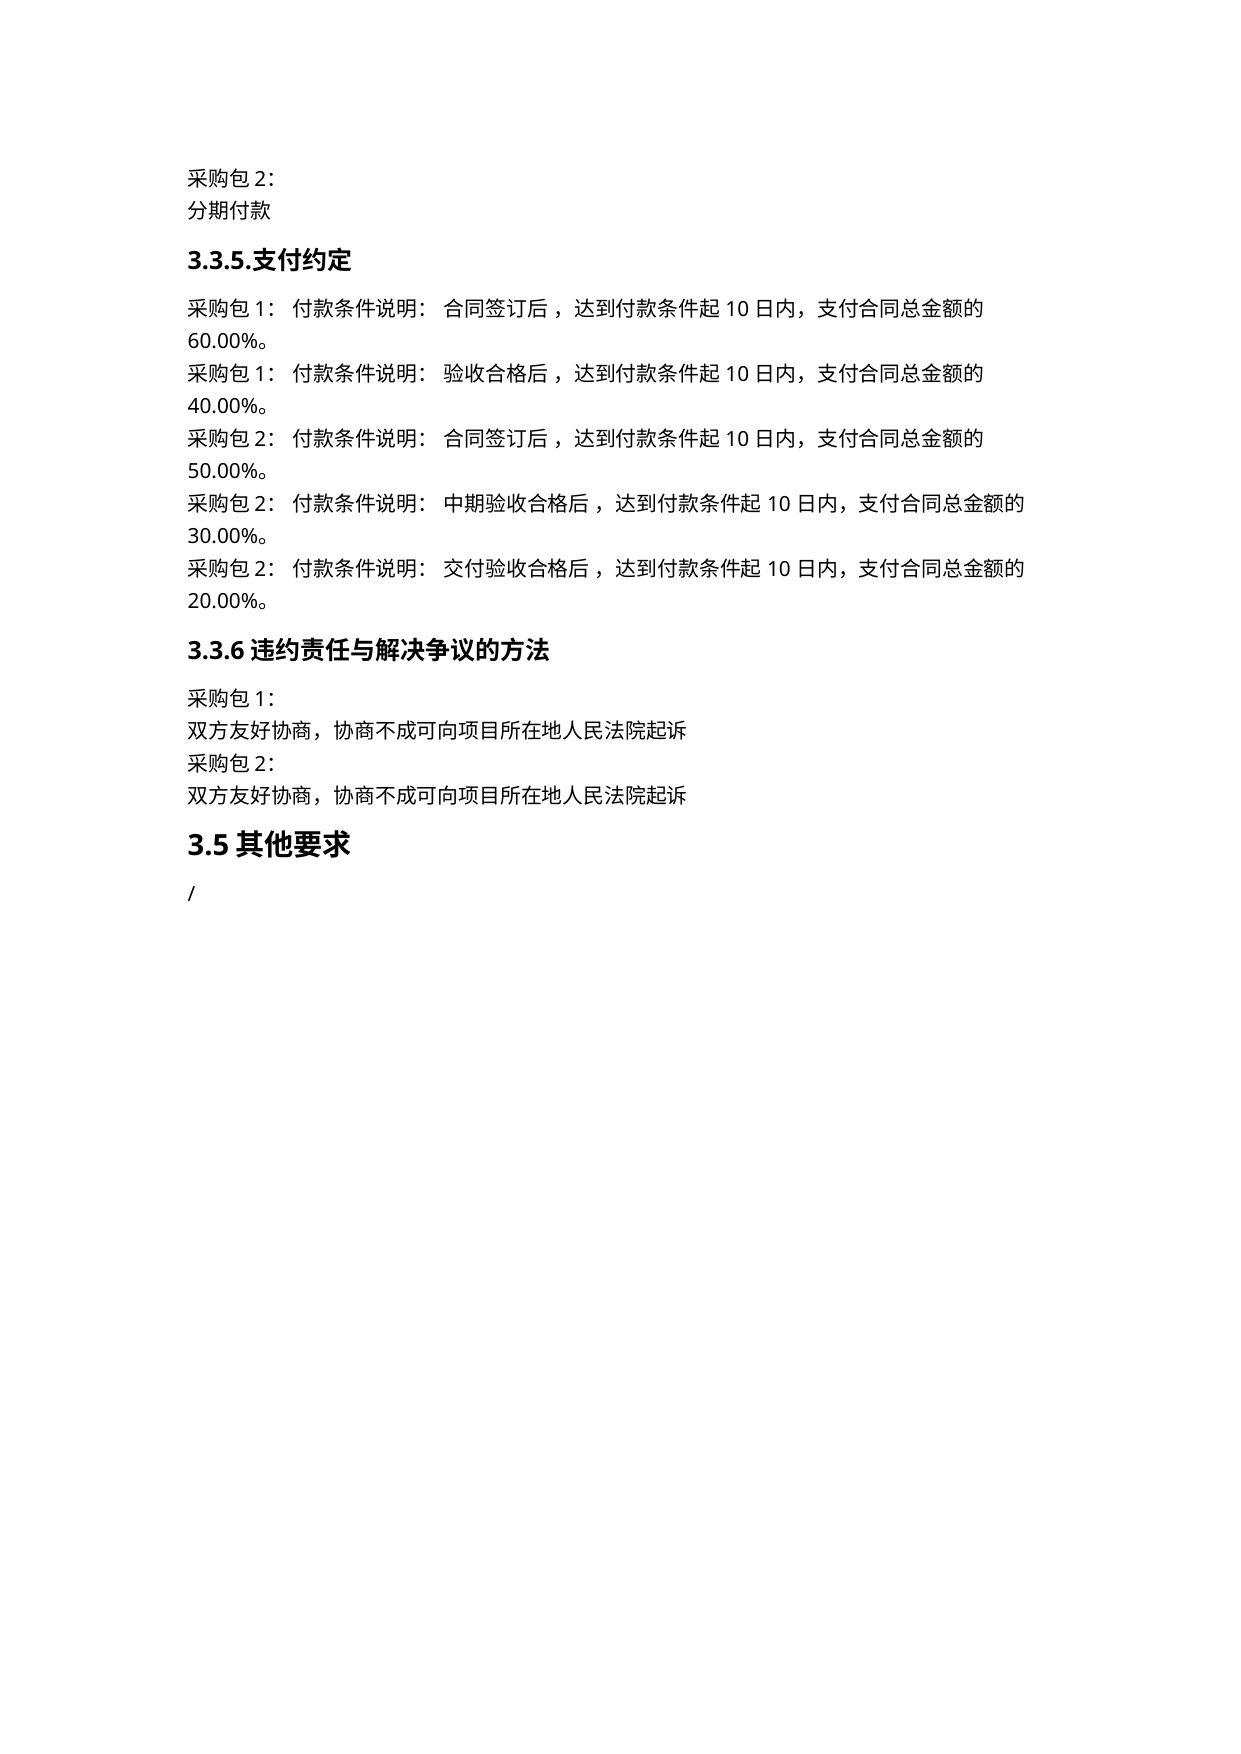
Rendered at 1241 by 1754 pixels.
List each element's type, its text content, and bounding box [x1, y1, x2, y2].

text 采购包2： 付款条件说明： 中期验收合格后 ，达到付款条件起 10 日内，支付合同总金额的 30.00%。 [187, 487, 1053, 552]
text 采购包2： 付款条件说明： 合同签订后 ，达到付款条件起 10 日内，支付合同总金额的 50.00%。 [187, 422, 1053, 487]
text 3.5其他要求 [187, 812, 1053, 877]
text 3.3.5.支付约定 [187, 227, 1053, 292]
text 分期付款 [187, 194, 1053, 227]
text 采购包1： 付款条件说明： 合同签订后 ，达到付款条件起 10 日内，支付合同总金额的 60.00%。 [187, 292, 1053, 357]
text 双方友好协商，协商不成可向项目所在地人民法院起诉 [187, 714, 1053, 747]
text 采购包1： 付款条件说明： 验收合格后 ，达到付款条件起 10 日内，支付合同总金额的 40.00%。 [187, 357, 1053, 422]
text 双方友好协商，协商不成可向项目所在地人民法院起诉 [187, 779, 1053, 812]
text 3.3.6违约责任与解决争议的方法 [187, 617, 1053, 682]
text 采购包2： [187, 162, 1053, 194]
text 采购包2： 付款条件说明： 交付验收合格后 ，达到付款条件起 10 日内，支付合同总金额的 20.00%。 [187, 552, 1053, 617]
text 采购包2： [187, 747, 1053, 779]
text / [187, 877, 1053, 909]
text 采购包1： [187, 682, 1053, 714]
